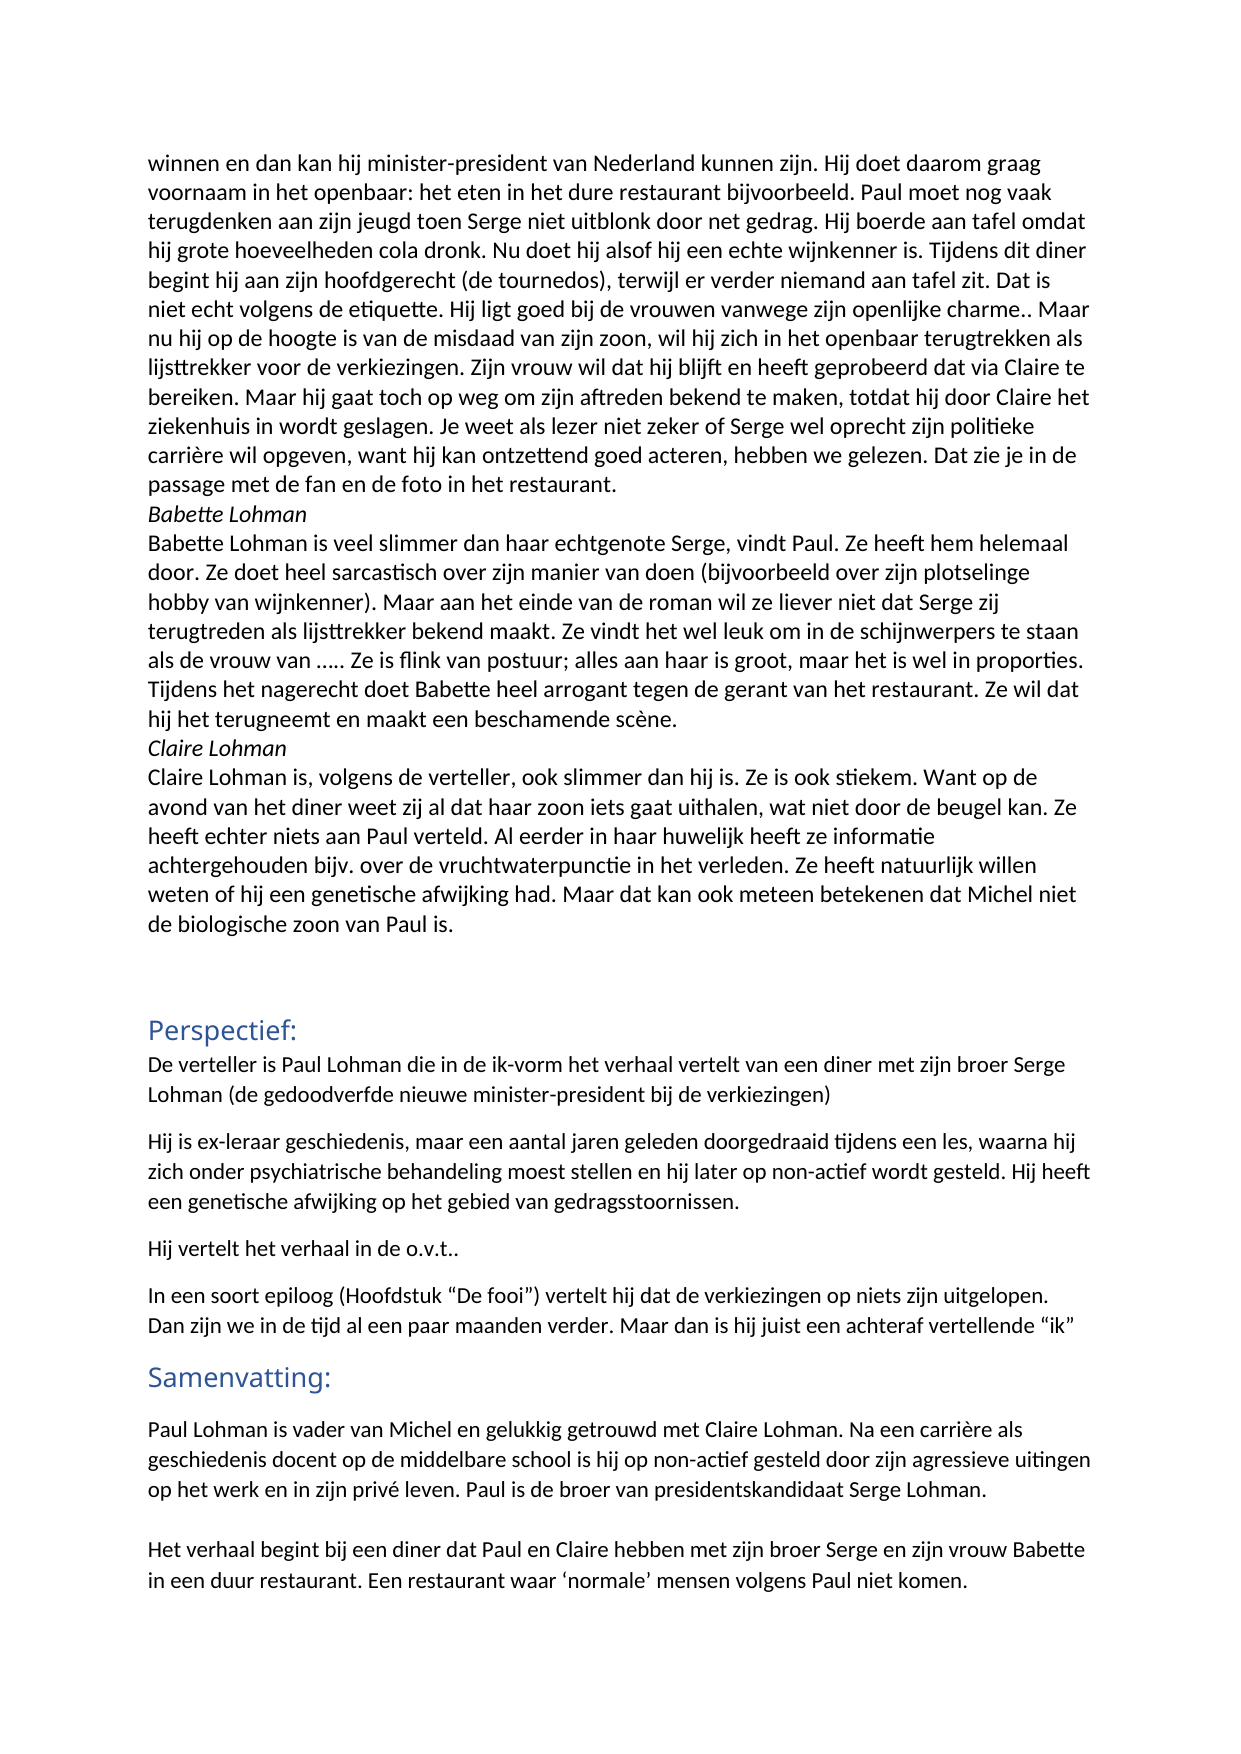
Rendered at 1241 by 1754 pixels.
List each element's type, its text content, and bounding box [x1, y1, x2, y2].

text Samenvatting: [148, 1358, 1093, 1395]
text In een soort epiloog (Hoofdstuk “De fooi”) vertelt hij dat de verkiezingen op niets zijn uitgelopen. Dan zijn we in de tijd al een paar maanden verder. Maar dan is hij juist een achteraf vertellende “ik” [148, 1281, 1093, 1339]
text Perspectief: De verteller is Paul Lohman die in de ik-vorm het verhaal vertelt van een diner met zijn broer Serge Lohman (de gedoodverfde nieuwe minister-president bij de verkiezingen) [148, 1011, 1093, 1108]
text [148, 1415, 1093, 1594]
text Hij vertelt het verhaal in de o.v.t.. [148, 1234, 1093, 1262]
text Hij is ex-leraar geschiedenis, maar een aantal jaren geleden doorgedraaid tijdens een les, waarna hij zich onder psychiatrische behandeling moest stellen en hij later op non-actief wordt gesteld. Hij heeft een genetische afwijking op het gebied van gedragsstoornissen. [148, 1127, 1093, 1216]
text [148, 148, 1093, 499]
text Babette Lohman [148, 499, 1093, 528]
text Babette Lohman is veel slimmer dan haar echtgenote Serge, vindt Paul. Ze heeft hem helemaal door. Ze doet heel sarcastisch over zijn manier van doen (bijvoorbeeld over zijn plotselinge hobby van wijnkenner). Maar aan het einde van de roman wil ze liever niet dat Serge zij terugtreden als lijsttrekker bekend maakt. Ze vindt het wel leuk om in de schijnwerpers te staan als de vrouw van ….. Ze is flink van postuur; alles aan haar is groot, maar het is wel in proporties. Tijdens het nagerecht doet Babette heel arrogant tegen de gerant van het restaurant. Ze wil dat hij het terugneemt en maakt een beschamende scène. [148, 528, 1093, 733]
text Claire Lohman [148, 733, 1093, 762]
text Claire Lohman is, volgens de verteller, ook slimmer dan hij is. Ze is ook stiekem. Want op de avond van het diner weet zij al dat haar zoon iets gaat uithalen, wat niet door de beugel kan. Ze heeft echter niets aan Paul verteld. Al eerder in haar huwelijk heeft ze informatie achtergehouden bijv. over de vruchtwaterpunctie in het verleden. Ze heeft natuurlijk willen weten of hij een genetische afwijking had. Maar dat kan ook meteen betekenen dat Michel niet de biologische zoon van Paul is. [148, 762, 1093, 938]
